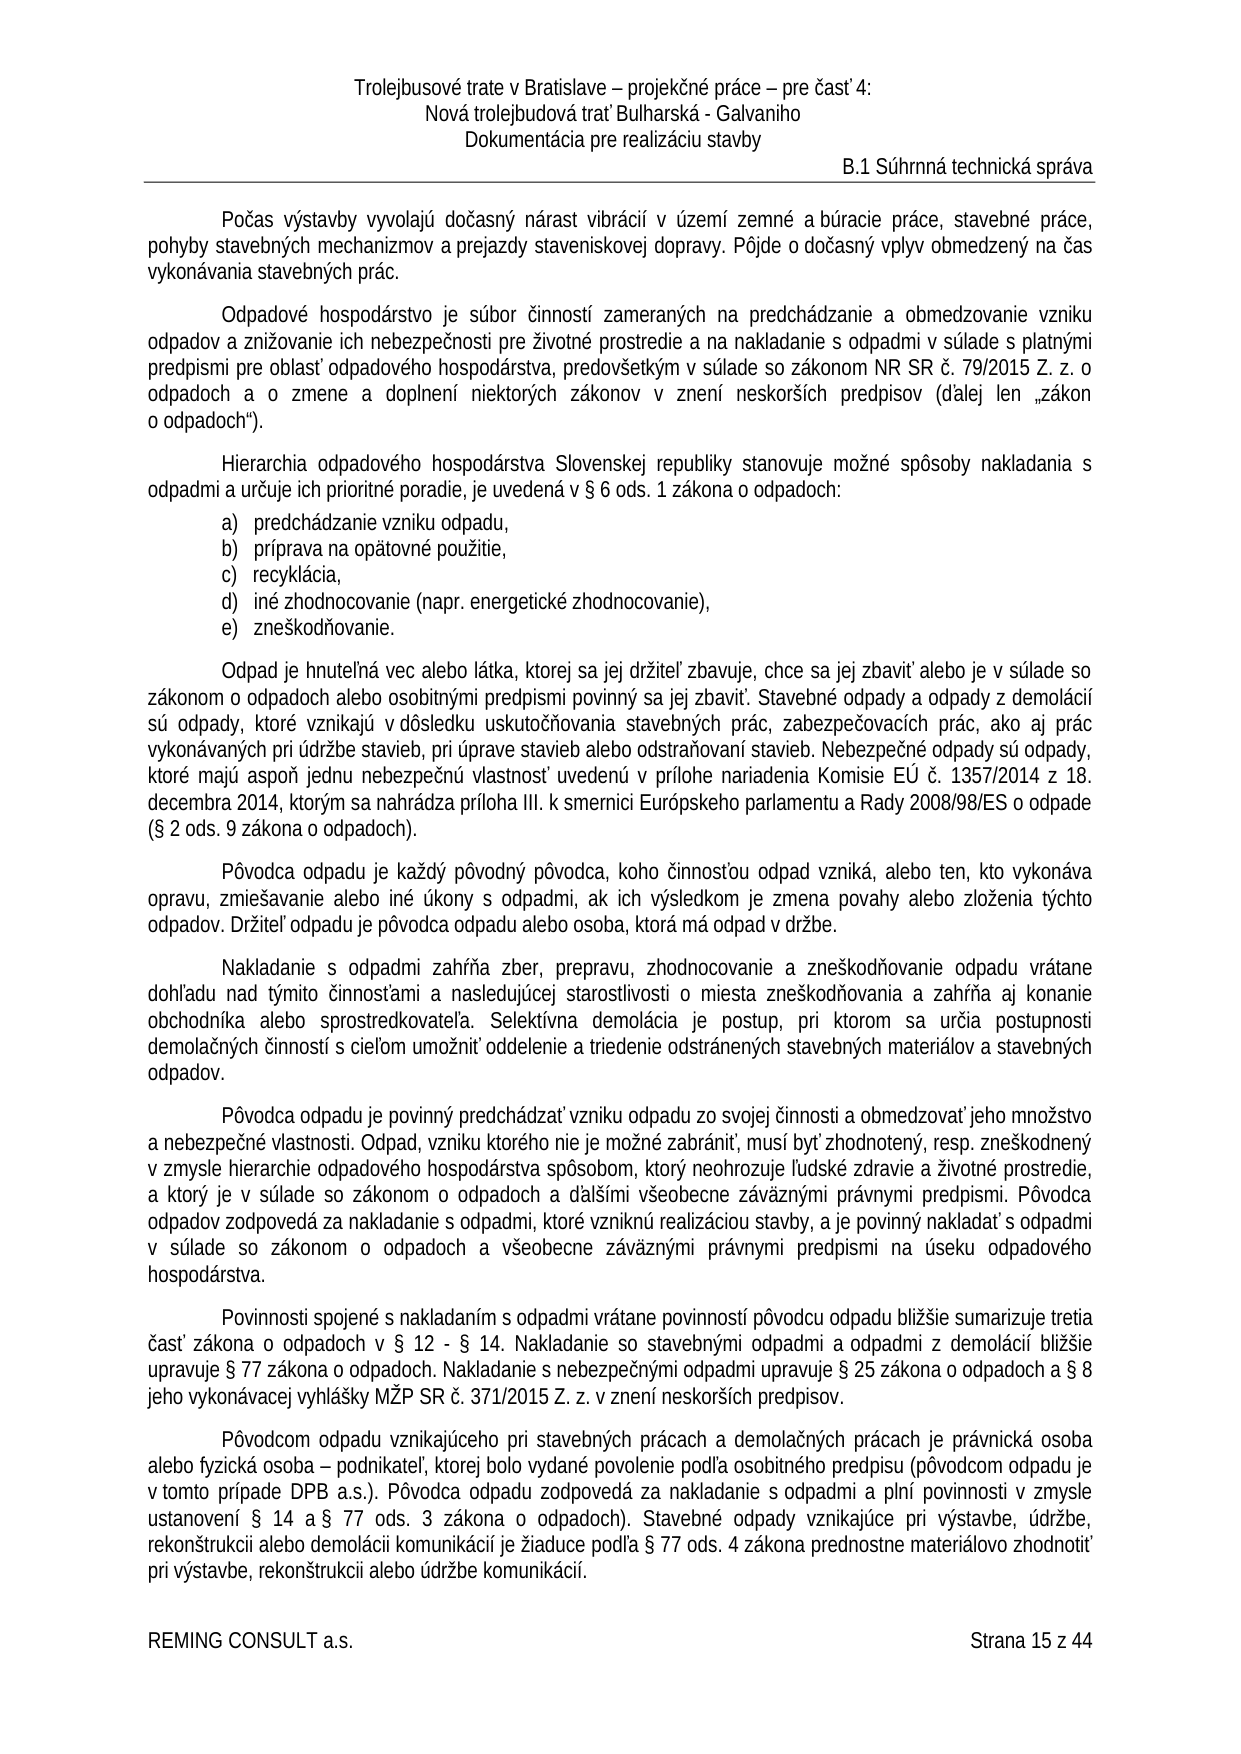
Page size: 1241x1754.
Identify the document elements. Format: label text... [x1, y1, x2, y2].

text d) iné zhodnocovanie (napr. energetické zhodnocovanie), [148, 588, 1093, 614]
text Pôvodca odpadu je povinný predchádzať vzniku odpadu zo svojej činnosti a obmedzovať jeho množstvo a nebezpečné vlastnosti. Odpad, vzniku ktorého nie je možné zabrániť, musí byť zhodnotený, resp. zneškodnený v zmysle hierarchie odpadového hospodárstva spôsobom, ktorý neohrozuje ľudské zdravie a životné prostredie, a ktorý je v súlade so zákonom o odpadoch a ďalšími všeobecne záväznými právnymi predpismi. Pôvodca odpadov zodpovedá za nakladanie s odpadmi, ktoré vzniknú realizáciou stavby, a je povinný nakladať s odpadmi v súlade so zákonom o odpadoch a všeobecne záväznými právnymi predpismi na úseku odpadového hospodárstva. [148, 1102, 1093, 1287]
text Počas výstavby vyvolajú dočasný nárast vibrácií v území zemné a búracie práce, stavebné práce, pohyby stavebných mechanizmov a prejazdy staveniskovej dopravy. Pôjde o dočasný vplyv obmedzený na čas vykonávania stavebných prác. [148, 206, 1093, 284]
text Odpad je hnuteľná vec alebo látka, ktorej sa jej držiteľ zbavuje, chce sa jej zbaviť alebo je v súlade so zákonom o odpadoch alebo osobitnými predpismi povinný sa jej zbaviť. Stavebné odpady a odpady z demolácií sú odpady, ktoré vznikajú v dôsledku uskutočňovania stavebných prác, zabezpečovacích prác, ako aj prác vykonávaných pri údržbe stavieb, pri úprave stavieb alebo odstraňovaní stavieb. Nebezpečné odpady sú odpady, ktoré majú aspoň jednu nebezpečnú vlastnosť uvedenú v prílohe nariadenia Komisie EÚ č. 1357/2014 z 18. decembra 2014, ktorým sa nahrádza príloha III. k smernici Európskeho parlamentu a Rady 2008/98/ES o odpade (§ 2 ods. 9 zákona o odpadoch). [148, 657, 1093, 842]
text Pôvodcom odpadu vznikajúceho pri stavebných prácach a demolačných prácach je právnická osoba alebo fyzická osoba – podnikateľ, ktorej bolo vydané povolenie podľa osobitného predpisu (pôvodcom odpadu je v tomto prípade DPB a.s.). Pôvodca odpadu zodpovedá za nakladanie s odpadmi a plní povinnosti v zmysle ustanovení § 14 a § 77 ods. 3 zákona o odpadoch). Stavebné odpady vznikajúce pri výstavbe, údržbe, rekonštrukcii alebo demolácii komunikácií je žiaduce podľa § 77 ods. 4 zákona prednostne materiálovo zhodnotiť pri výstavbe, rekonštrukcii alebo údržbe komunikácií. [148, 1426, 1093, 1584]
text Povinnosti spojené s nakladaním s odpadmi vrátane povinností pôvodcu odpadu bližšie sumarizuje tretia časť zákona o odpadoch v § 12 - § 14. Nakladanie so stavebnými odpadmi a odpadmi z demolácií bližšie upravuje § 77 zákona o odpadoch. Nakladanie s nebezpečnými odpadmi upravuje § 25 zákona o odpadoch a § 8 jeho vykonávacej vyhlášky MŽP SR č. 371/2015 Z. z. v znení neskorších predpisov. [148, 1303, 1093, 1409]
text Pôvodca odpadu je každý pôvodný pôvodca, koho činnosťou odpad vzniká, alebo ten, kto vykonáva opravu, zmiešavanie alebo iné úkony s odpadmi, ak ich výsledkom je zmena povahy alebo zloženia týchto odpadov. Držiteľ odpadu je pôvodca odpadu alebo osoba, ktorá má odpad v držbe. [148, 858, 1093, 937]
text b) príprava na opätovné použitie, [148, 535, 1093, 561]
text Hierarchia odpadového hospodárstva Slovenskej republiky stanovuje možné spôsoby nakladania s odpadmi a určuje ich prioritné poradie, je uvedená v § 6 ods. 1 zákona o odpadoch: [148, 450, 1093, 502]
text Odpadové hospodárstvo je súbor činností zameraných na predchádzanie a obmedzovanie vzniku odpadov a znižovanie ich nebezpečnosti pre životné prostredie a na nakladanie s odpadmi v súlade s platnými predpismi pre oblasť odpadového hospodárstva, predovšetkým v súlade so zákonom NR SR č. 79/2015 Z. z. o odpadoch a o zmene a doplnení niektorých zákonov v znení neskorších predpisov (ďalej len „zákon o odpadoch“). [148, 301, 1093, 433]
text Nakladanie s odpadmi zahŕňa zber, prepravu, zhodnocovanie a zneškodňovanie odpadu vrátane dohľadu nad týmito činnosťami a nasledujúcej starostlivosti o miesta zneškodňovania a zahŕňa aj konanie obchodníka alebo sprostredkovateľa. Selektívna demolácia je postup, pri ktorom sa určia postupnosti demolačných činností s cieľom umožniť oddelenie a triedenie odstránených stavebných materiálov a stavebných odpadov. [148, 954, 1093, 1086]
text a) predchádzanie vzniku odpadu, [148, 509, 1093, 535]
text c) recyklácia, [148, 561, 1093, 588]
text e) zneškodňovanie. [148, 614, 1093, 640]
